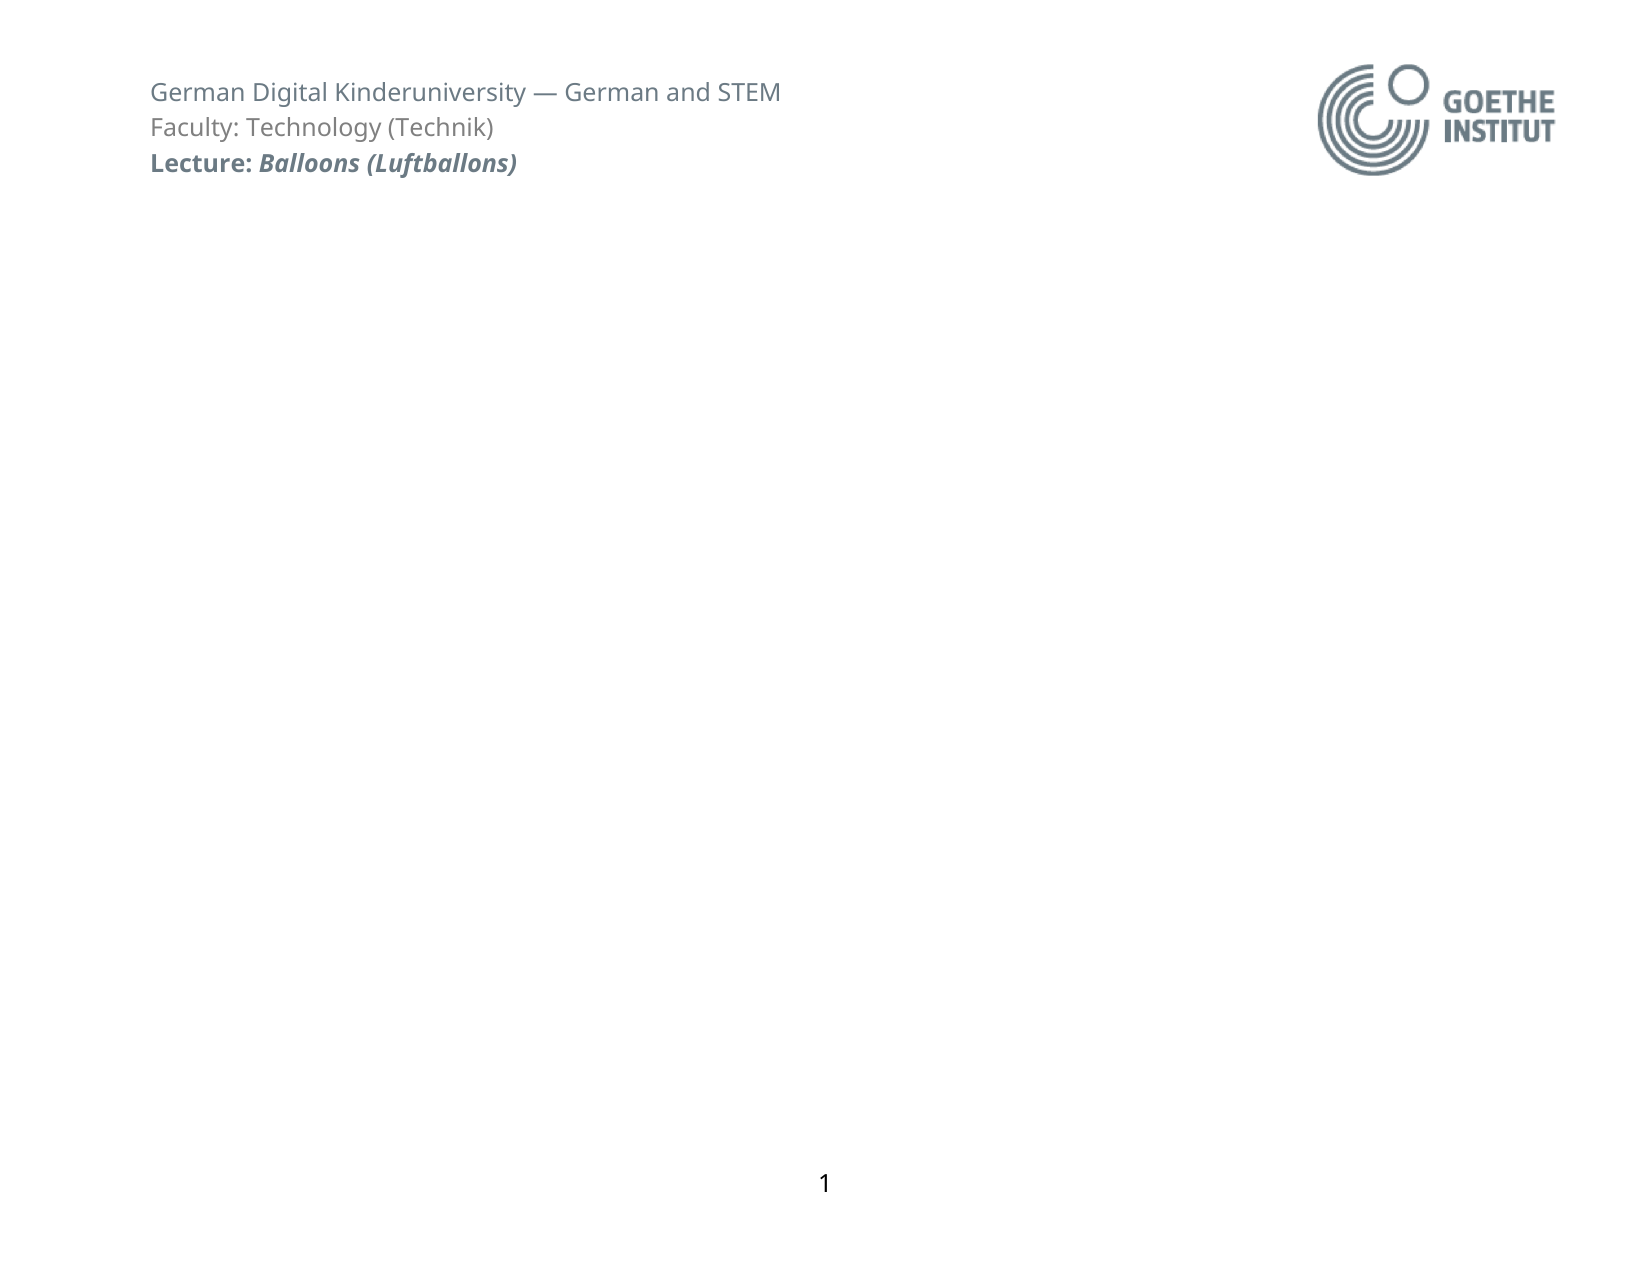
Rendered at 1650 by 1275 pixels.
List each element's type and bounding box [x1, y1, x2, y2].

picture [1298, 59, 1582, 191]
